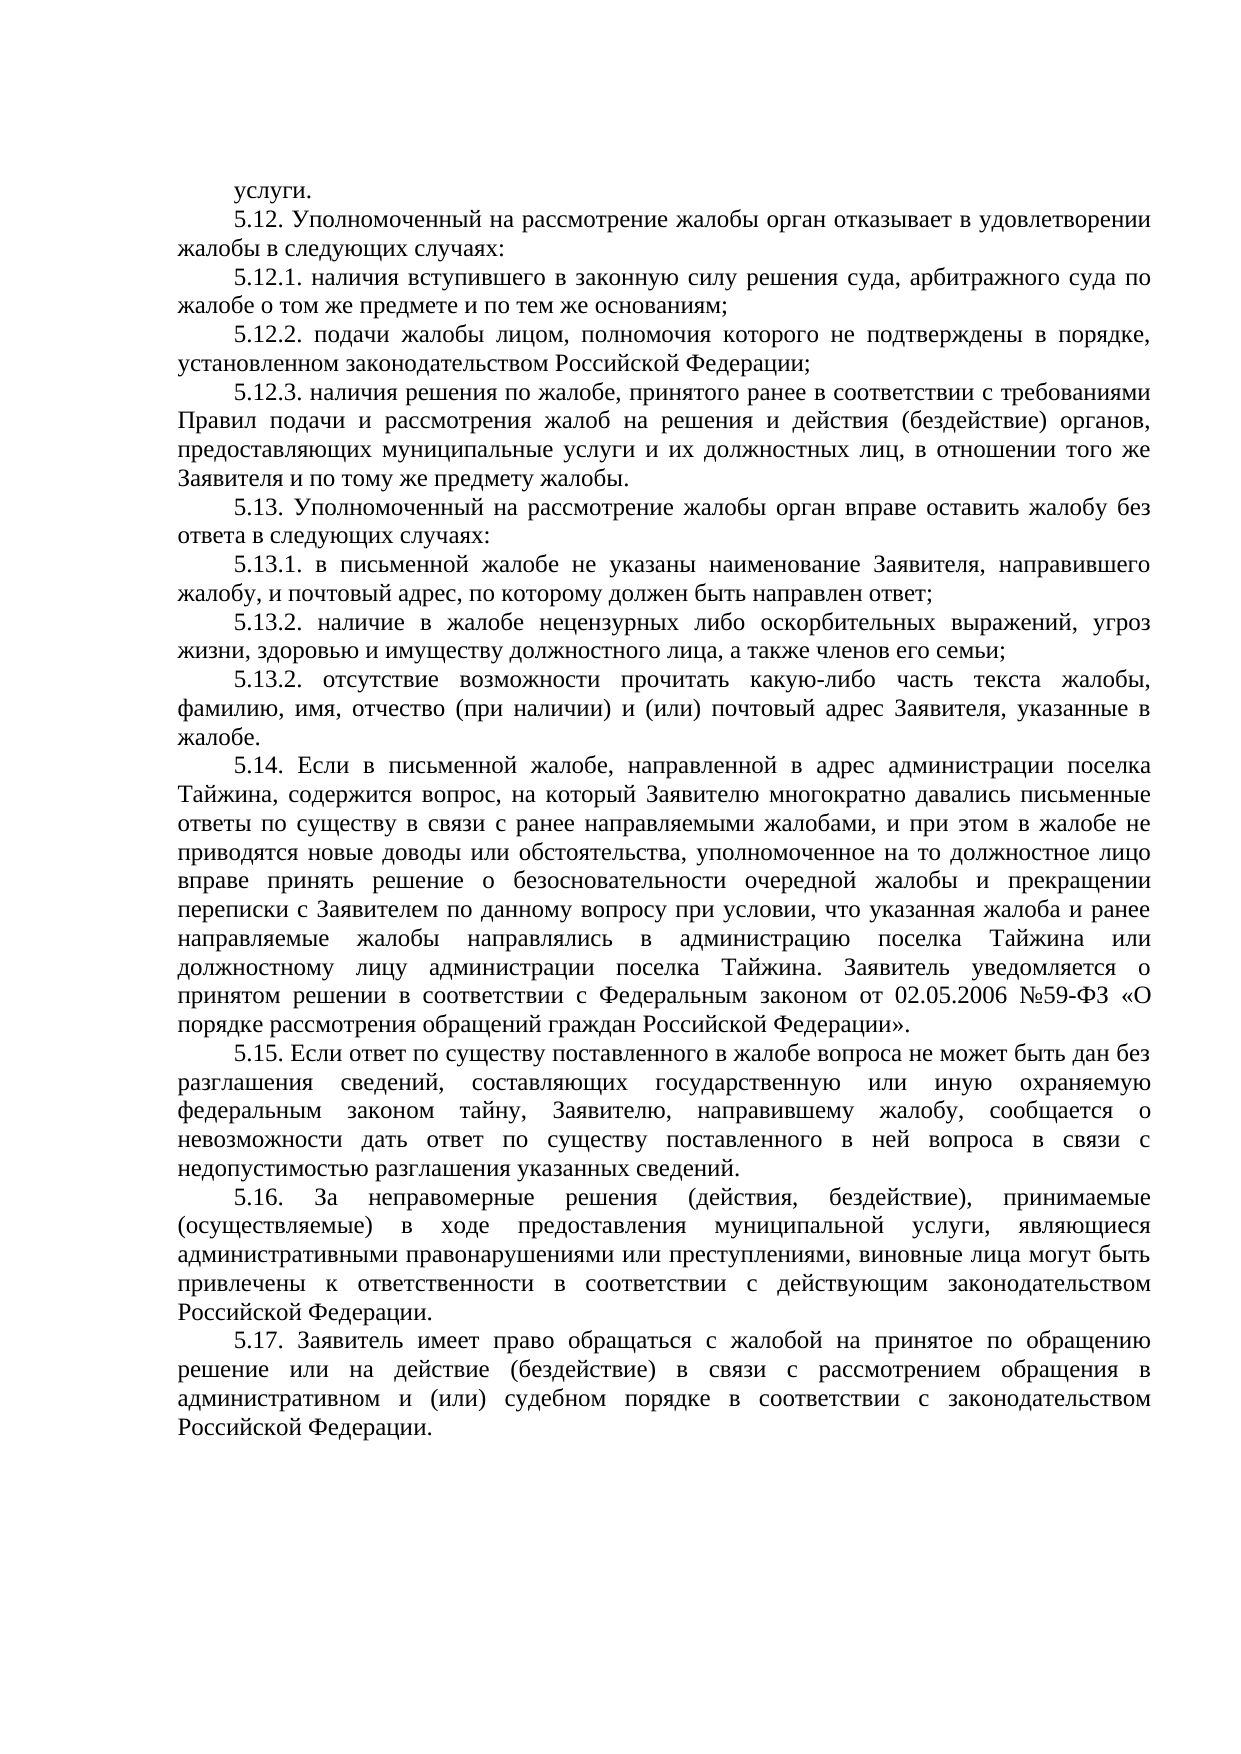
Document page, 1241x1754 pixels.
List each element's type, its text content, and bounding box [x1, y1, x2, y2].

text 5.14. Если в письменной жалобе, направленной в адрес администрации поселка Тайжина, содержится вопрос, на который Заявителю многократно давались письменные ответы по существу в связи с ранее направляемыми жалобами, и при этом в жалобе не приводятся новые доводы или обстоятельства, уполномоченное на то должностное лицо вправе принять решение о безосновательности очередной жалобы и прекращении переписки с Заявителем по данному вопросу при условии, что указанная жалоба и ранее направляемые жалобы направлялись в администрацию поселка Тайжина или должностному лицу администрации поселка Тайжина. Заявитель уведомляется о принятом решении в соответствии с Федеральным законом от 02.05.2006 №59-ФЗ «О порядке рассмотрения обращений граждан Российской Федерации». [177, 751, 1152, 1038]
text 5.12.3. наличия решения по жалобе, принятого ранее в соответствии с требованиями Правил подачи и рассмотрения жалоб на решения и действия (бездействие) органов, предоставляющих муниципальные услуги и их должностных лиц, в отношении того же Заявителя и по тому же предмету жалобы. [177, 377, 1152, 492]
text 5.13.2. наличие в жалобе нецензурных либо оскорбительных выражений, угроз жизни, здоровью и имуществу должностного лица, а также членов его семьи; [177, 607, 1152, 664]
text 5.16. За неправомерные решения (действия, бездействие), принимаемые (осуществляемые) в ходе предоставления муниципальной услуги, являющиеся административными правонарушениями или преступлениями, виновные лица могут быть привлечены к ответственности в соответствии с действующим законодательством Российской Федерации. [177, 1182, 1152, 1326]
text 5.13.2. отсутствие возможности прочитать какую-либо часть текста жалобы, фамилию, имя, отчество (при наличии) и (или) почтовый адрес Заявителя, указанные в жалобе. [177, 664, 1152, 751]
text 5.12.2. подачи жалобы лицом, полномочия которого не подтверждены в порядке, установленном законодательством Российской Федерации; [177, 319, 1152, 377]
text 5.13.1. в письменной жалобе не указаны наименование Заявителя, направившего жалобу, и почтовый адрес, по которому должен быть направлен ответ; [177, 549, 1152, 607]
text 5.17. Заявитель имеет право обращаться с жалобой на принятое по обращению решение или на действие (бездействие) в связи с рассмотрением обращения в административном и (или) судебном порядке в соответствии с законодательством Российской Федерации. [177, 1326, 1152, 1441]
text услуги. [177, 176, 1152, 204]
text 5.13. Уполномоченный на рассмотрение жалобы орган вправе оставить жалобу без ответа в следующих случаях: [177, 492, 1152, 549]
text 5.12.1. наличия вступившего в законную силу решения суда, арбитражного суда по жалобе о том же предмете и по тем же основаниям; [177, 262, 1152, 319]
text 5.12. Уполномоченный на рассмотрение жалобы орган отказывает в удовлетворении жалобы в следующих случаях: [177, 204, 1152, 262]
text 5.15. Если ответ по существу поставленного в жалобе вопроса не может быть дан без разглашения сведений, составляющих государственную или иную охраняемую федеральным законом тайну, Заявителю, направившему жалобу, сообщается о невозможности дать ответ по существу поставленного в ней вопроса в связи с недопустимостью разглашения указанных сведений. [177, 1038, 1152, 1182]
